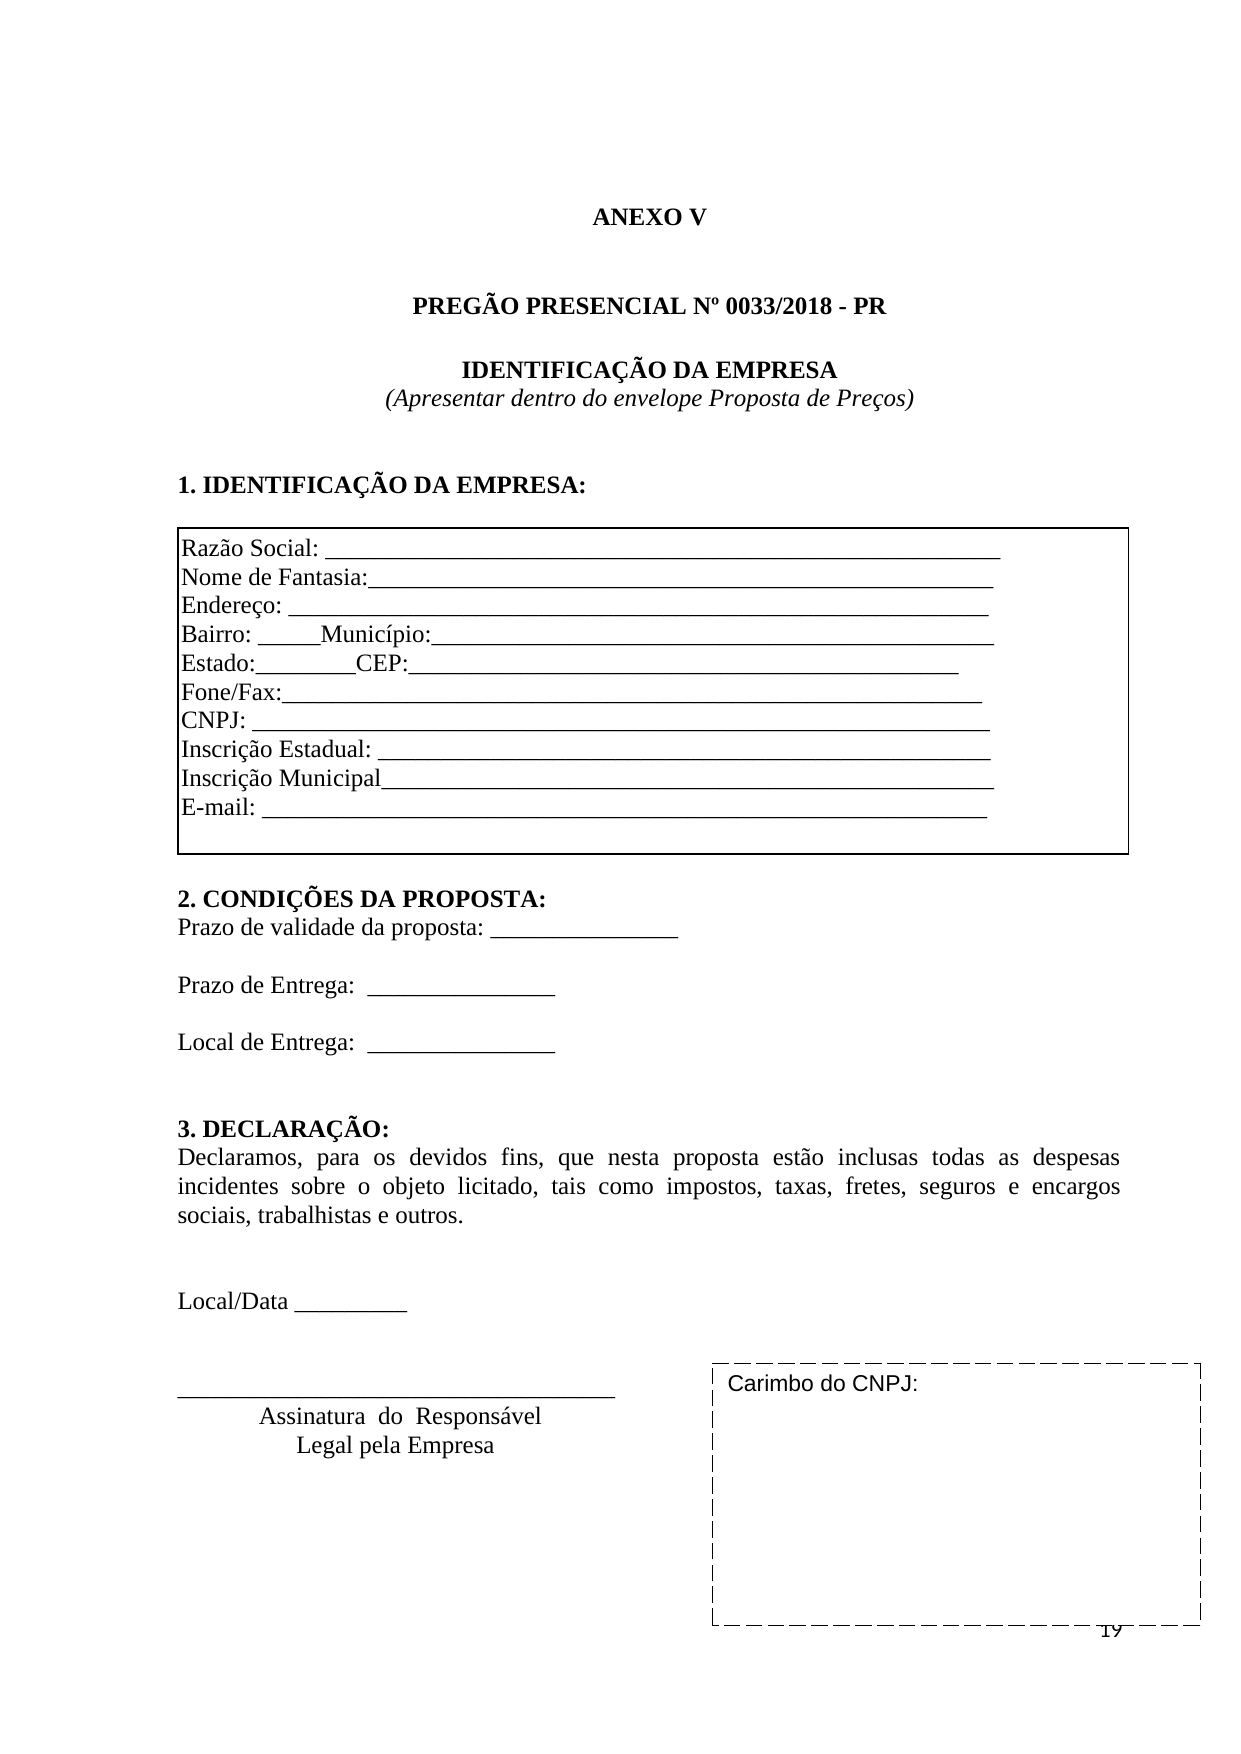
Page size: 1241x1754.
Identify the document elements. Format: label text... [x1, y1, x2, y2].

text Declaramos, para os devidos fins, que nesta proposta estão inclusas todas as despesas incidentes sobre o objeto licitado, tais como impostos, taxas, fretes, seguros e encargos sociais, trabalhistas e outros. [177, 1142, 1122, 1229]
text Prazo de validade da proposta: _______________ [177, 912, 1122, 941]
text Legal pela Empresa [177, 1430, 712, 1459]
text 2. CONDIÇÕES DA PROPOSTA: [177, 884, 1122, 912]
text Razão Social: ______________________________________________________ [179, 531, 1128, 562]
text Local de Entrega: _______________ [177, 1027, 1122, 1056]
text Local/Data _________ [177, 1286, 1122, 1315]
text 3. DECLARAÇÃO: [177, 1114, 1122, 1142]
text Endereço: ________________________________________________________ [181, 591, 1126, 619]
text CNPJ: ___________________________________________________________ [181, 706, 1126, 734]
text (Apresentar dentro do envelope Proposta de Preços) [177, 383, 1122, 412]
text Bairro: _____Município:_____________________________________________ [181, 619, 1126, 648]
text Inscrição Municipal_________________________________________________ [181, 763, 1126, 792]
text 1. IDENTIFICAÇÃO DA EMPRESA: [177, 470, 1122, 498]
text ANEXO V [177, 202, 1122, 231]
text Inscrição Estadual: _________________________________________________ [181, 734, 1126, 763]
text E-mail: __________________________________________________________ [181, 792, 1126, 821]
text PREGÃO PRESENCIAL Nº 0033/2018 - PR [177, 291, 1122, 320]
text Prazo de Entrega: _______________ [177, 970, 1122, 999]
text Estado:________CEP:____________________________________________ Fone/Fax:________________________________________________________ [181, 648, 1126, 706]
text IDENTIFICAÇÃO DA EMPRESA [177, 355, 1122, 383]
text ___________________________________ [177, 1372, 712, 1401]
text Assinatura do Responsável [177, 1401, 712, 1430]
text Nome de Fantasia:__________________________________________________ [181, 562, 1126, 591]
